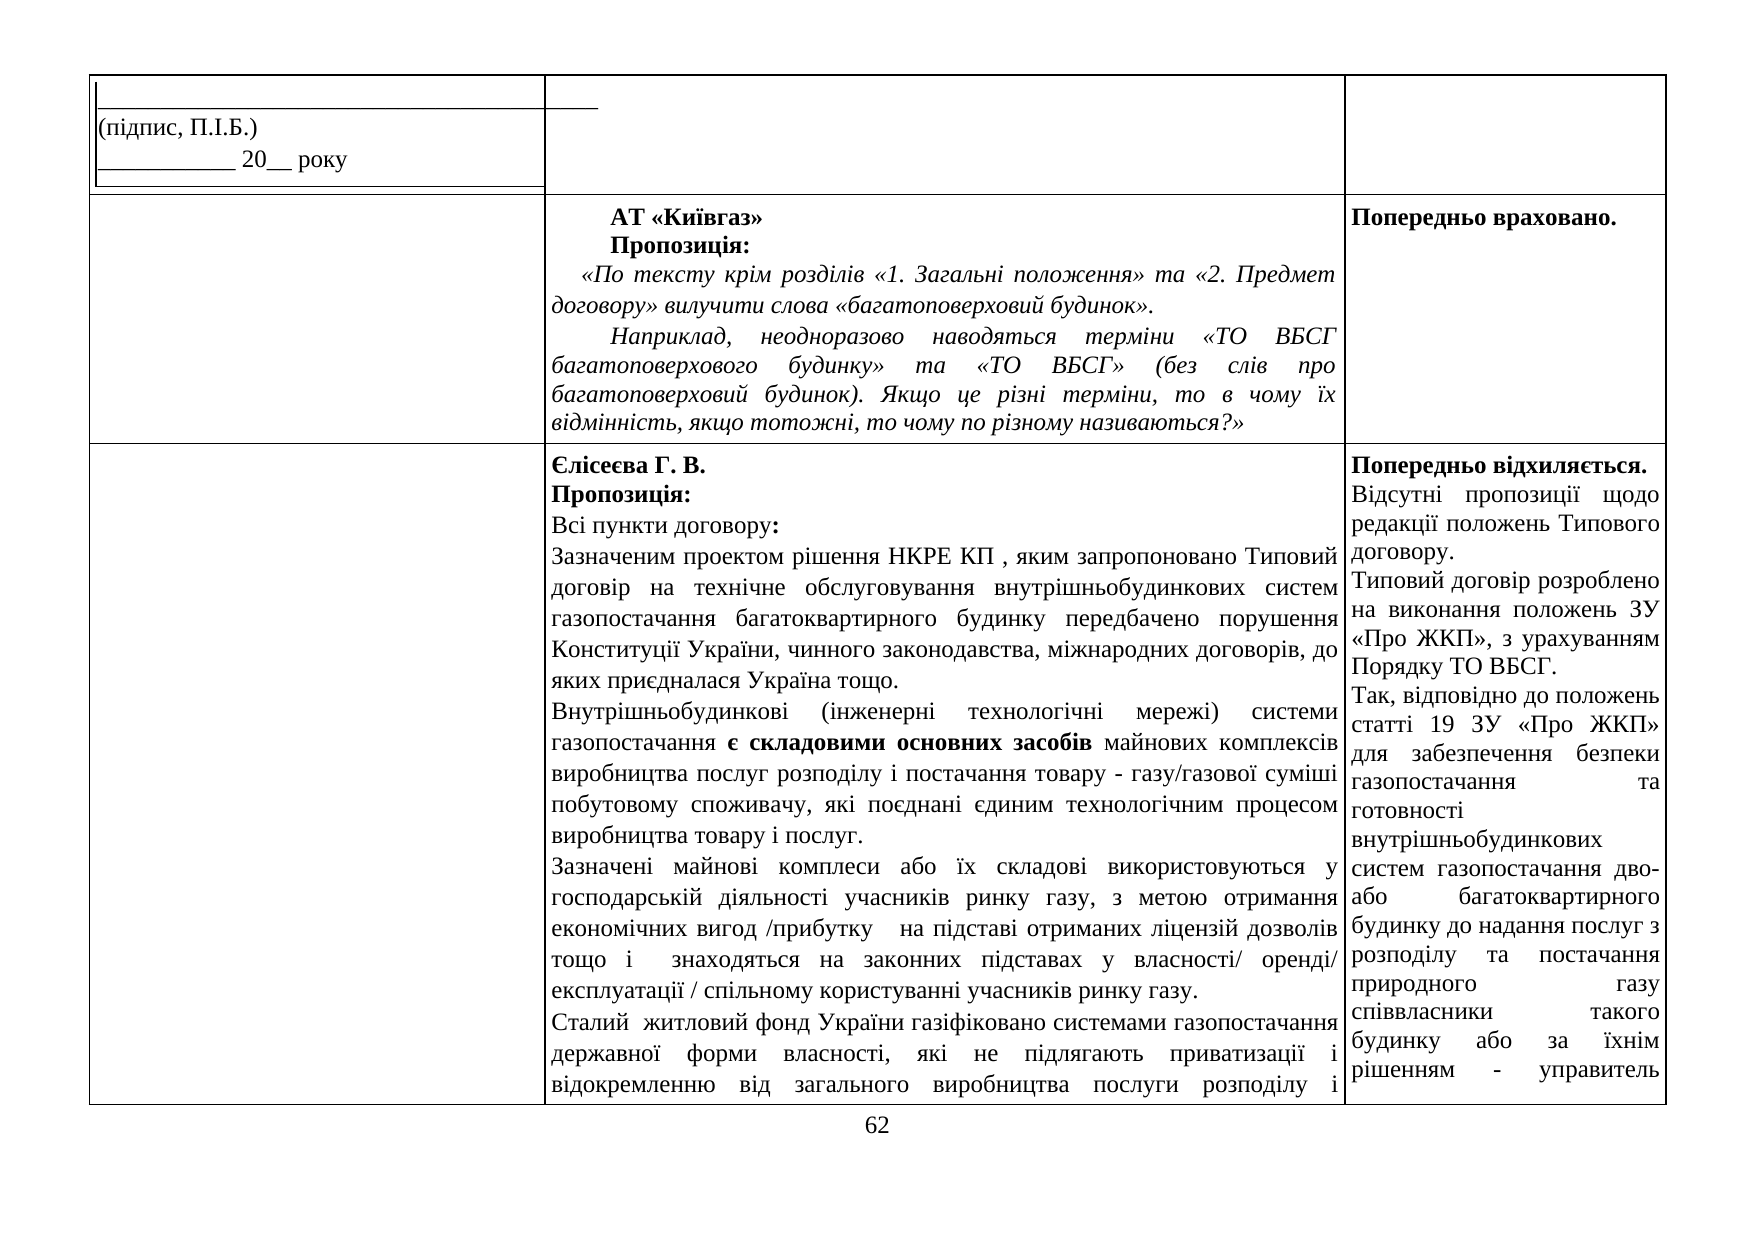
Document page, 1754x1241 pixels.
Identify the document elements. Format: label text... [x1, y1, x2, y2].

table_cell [546, 444, 1344, 1104]
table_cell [90, 76, 544, 194]
table_cell АТ «Київгаз» Пропозиція: «По тексту крім розділів «1. Загальні положення» та «2. Предмет договору» вилучити слова «багатоповерховий будинок». Наприклад, неодноразово наводяться терміни «ТО ВБСГ багатоповерхового будинку» та «ТО ВБСГ» (без слів про багатоповерховий будинок). Якщо це різні терміни, то в чому їх відмінність, якщо тотожні, то чому по різному називаються?» [546, 195, 1344, 442]
table_cell [1346, 76, 1665, 194]
table_cell [546, 76, 1344, 194]
table_cell [90, 195, 544, 442]
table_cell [1346, 444, 1665, 1104]
table_cell [90, 444, 544, 1104]
table_cell Попередньо враховано. [1346, 195, 1665, 442]
